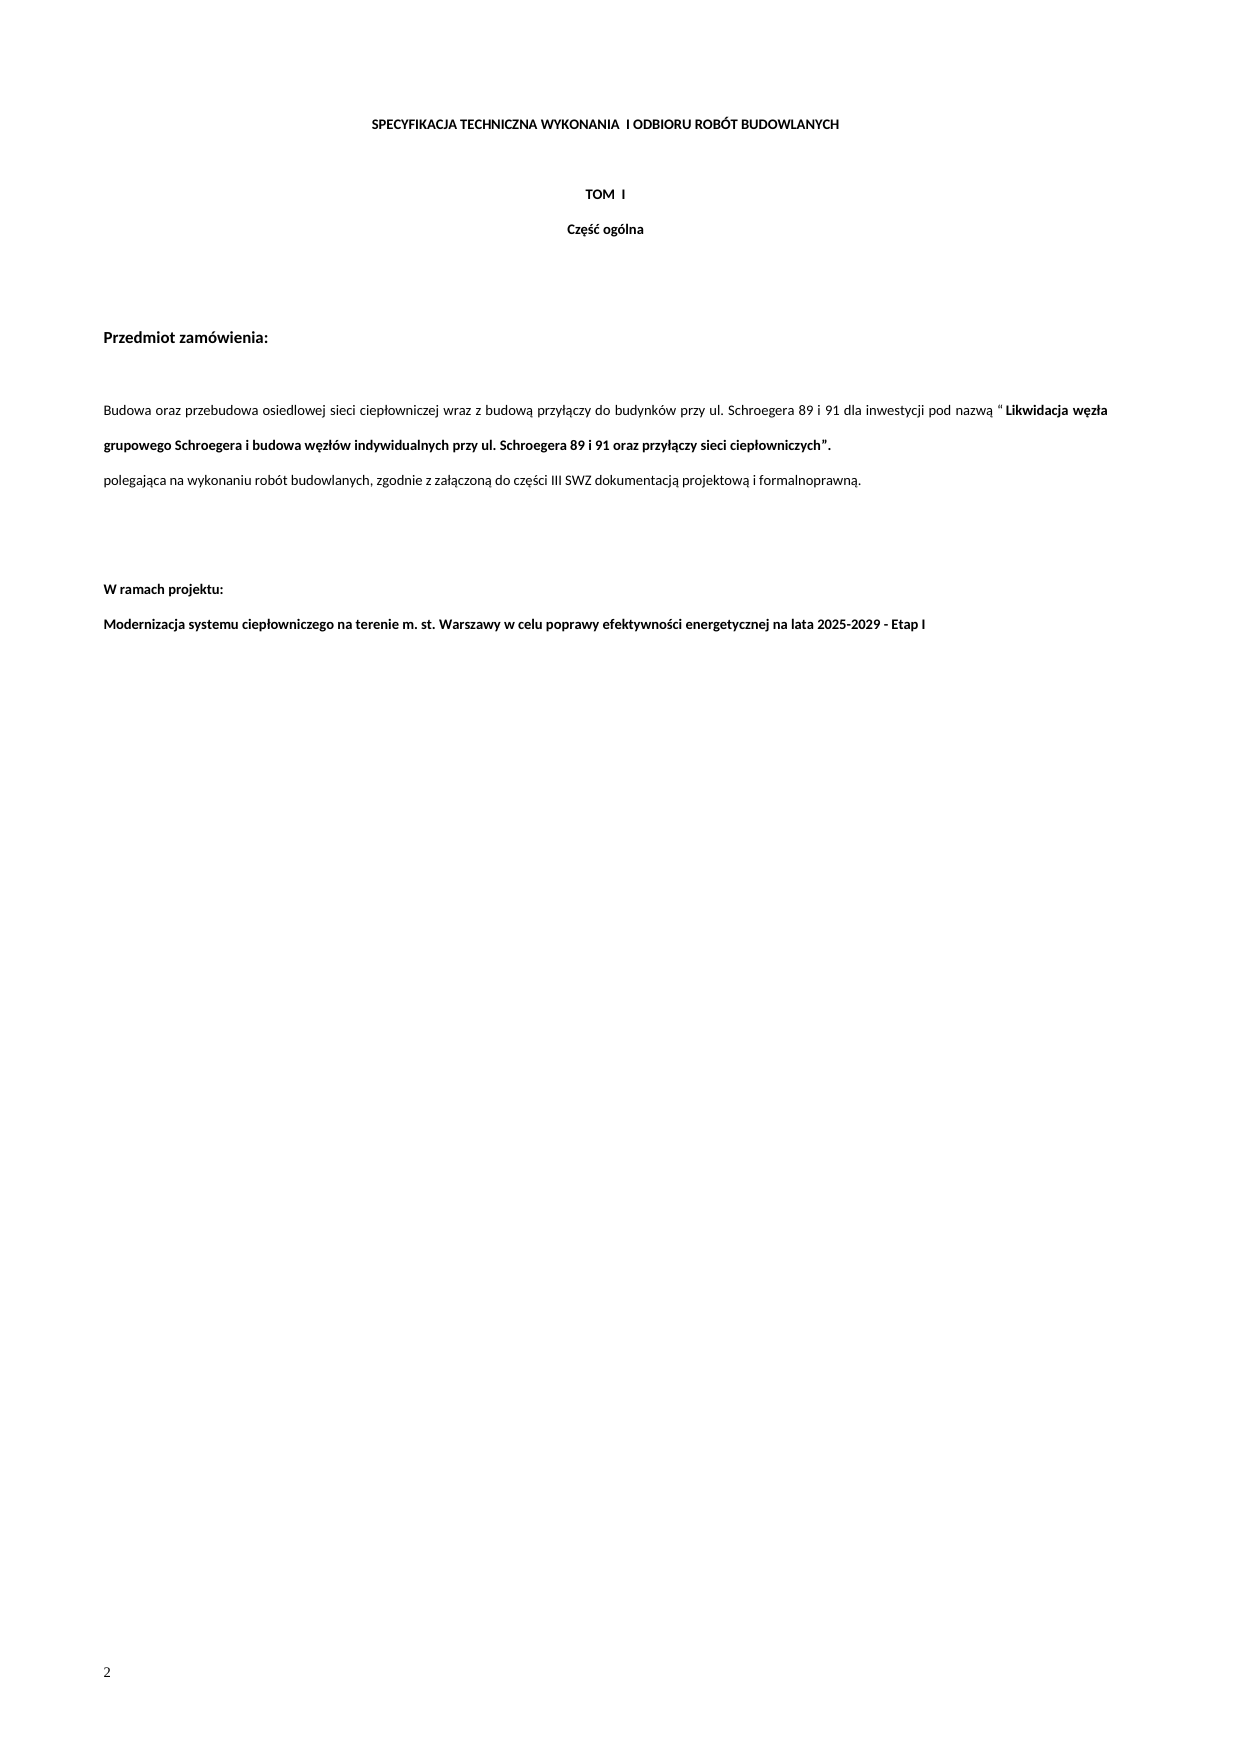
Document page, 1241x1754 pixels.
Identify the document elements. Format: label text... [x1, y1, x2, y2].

text Przedmiot zamówienia: [103, 312, 1107, 348]
text TOM I [103, 172, 1107, 203]
text polegająca na wykonaniu robót budowlanych, zgodnie z załączoną do części III SWZ dokumentacją projektową i formalnoprawną. [103, 458, 1107, 489]
text SPECYFIKACJA TECHNICZNA WYKONANIA I ODBIORU ROBÓT BUDOWLANYCH [103, 102, 1107, 133]
text Część ogólna [103, 207, 1107, 238]
text Modernizacja systemu ciepłowniczego na terenie m. st. Warszawy w celu poprawy efektywności energetycznej na lata 2025-2029 - Etap I [103, 603, 1107, 633]
text Budowa oraz przebudowa osiedlowej sieci ciepłowniczej wraz z budową przyłączy do budynków przy ul. Schroegera 89 i 91 dla inwestycji pod nazwą “Likwidacja węzła grupowego Schroegera i budowa węzłów indywidualnych przy ul. Schroegera 89 i 91 oraz przyłączy sieci ciepłowniczych”. [103, 388, 1107, 454]
text W ramach projektu: [103, 568, 1107, 598]
